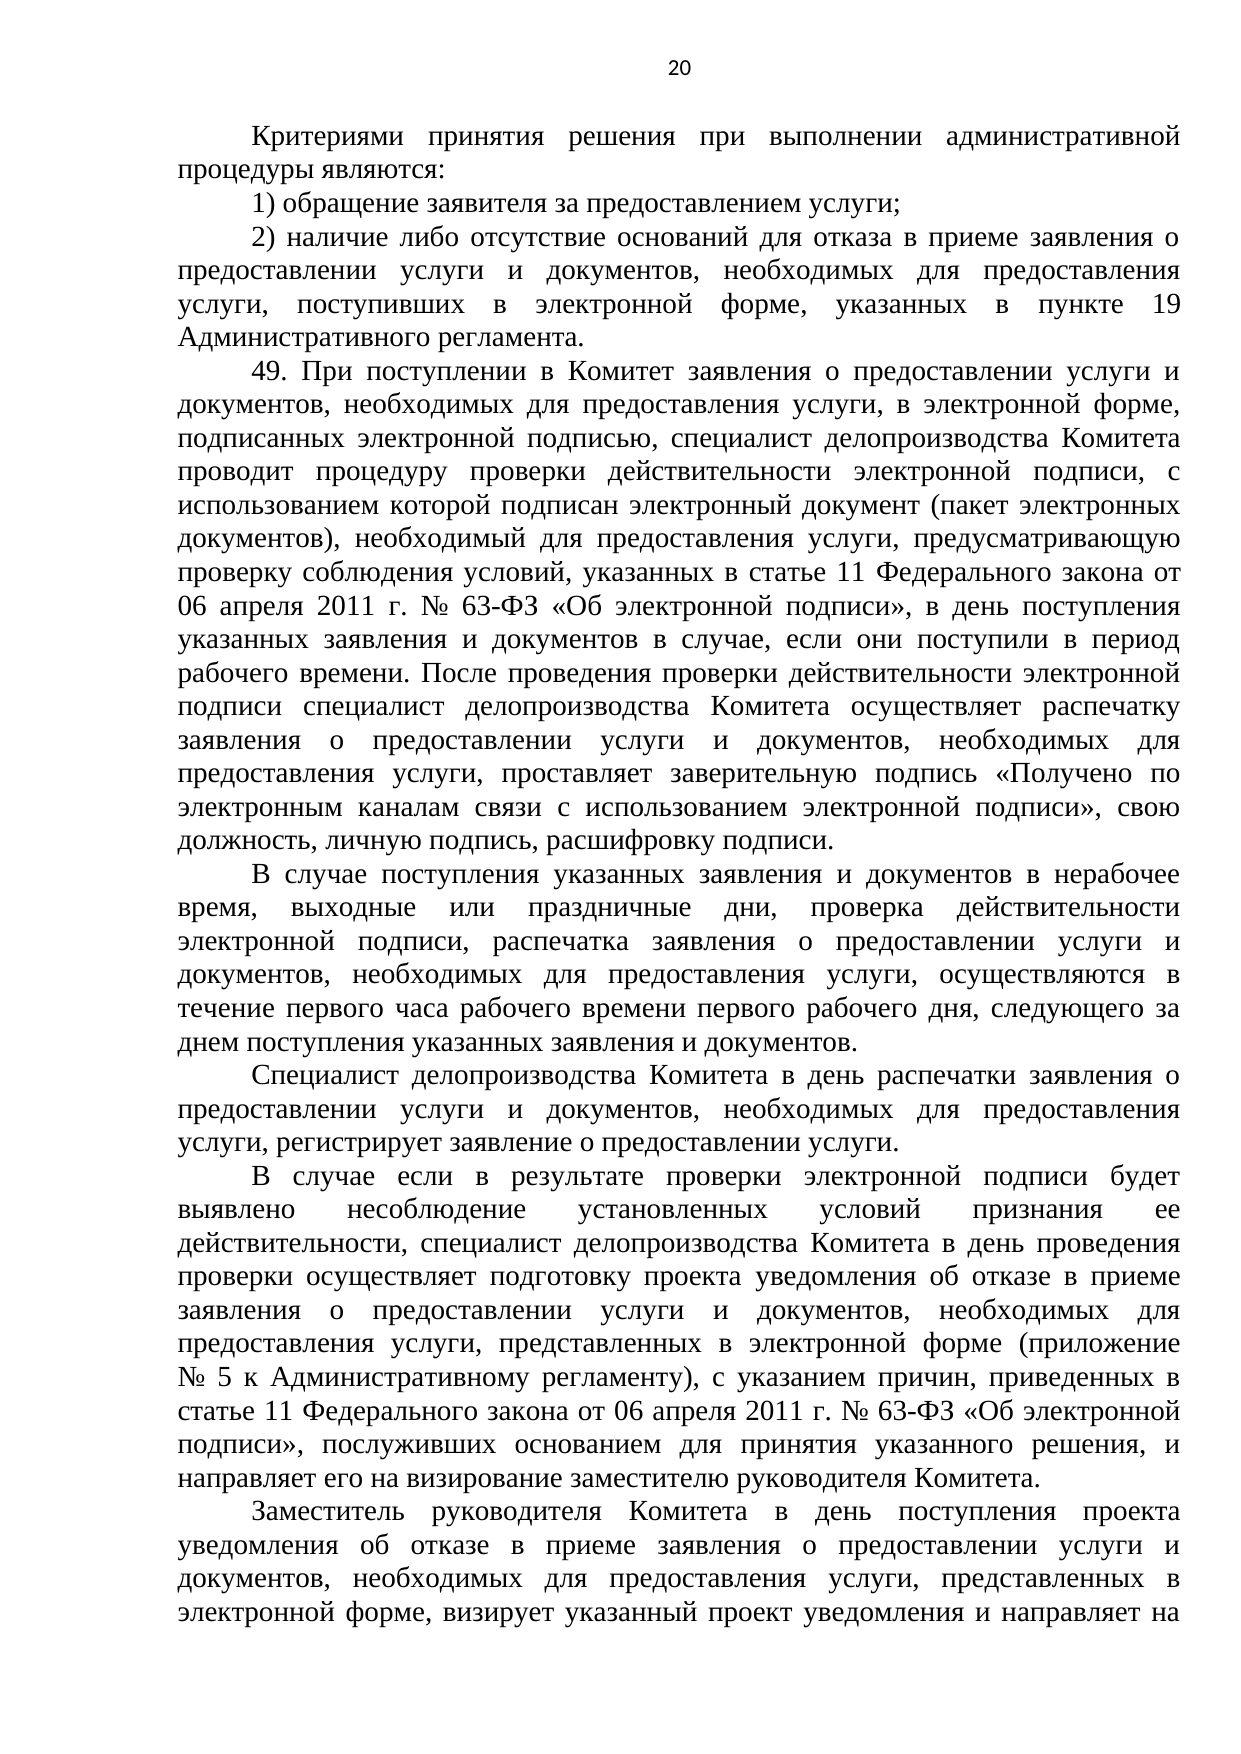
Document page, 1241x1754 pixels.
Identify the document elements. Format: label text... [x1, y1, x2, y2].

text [177, 1493, 1181, 1627]
text Специалист делопроизводства Комитета в день распечатки заявления о предоставлении услуги и документов, необходимых для предоставления услуги, регистрирует заявление о предоставлении услуги. [177, 1057, 1181, 1158]
text Критериями принятия решения при выполнении административной процедуры являются: [177, 118, 1181, 185]
text 49. При поступлении в Комитет заявления о предоставлении услуги и документов, необходимых для предоставления услуги, в электронной форме, подписанных электронной подписью, специалист делопроизводства Комитета проводит процедуру проверки действительности электронной подписи, с использованием которой подписан электронный документ (пакет электронных документов), необходимый для предоставления услуги, предусматривающую проверку соблюдения условий, указанных в статье 11 Федерального закона от 06 апреля 2011 г. № 63-ФЗ «Об электронной подписи», в день поступления указанных заявления и документов в случае, если они поступили в период рабочего времени. После проведения проверки действительности электронной подписи специалист делопроизводства Комитета осуществляет распечатку заявления о предоставлении услуги и документов, необходимых для предоставления услуги, проставляет заверительную подпись «Получено по электронным каналам связи с использованием электронной подписи», свою должность, личную подпись, расшифровку подписи. [177, 353, 1181, 856]
text 1) обращение заявителя за предоставлением услуги; [177, 185, 1181, 219]
text 2) наличие либо отсутствие оснований для отказа в приеме заявления о предоставлении услуги и документов, необходимых для предоставления услуги, поступивших в электронной форме, указанных в пункте 19 Административного регламента. [177, 219, 1181, 353]
text В случае поступления указанных заявления и документов в нерабочее время, выходные или праздничные дни, проверка действительности электронной подписи, распечатка заявления о предоставлении услуги и документов, необходимых для предоставления услуги, осуществляются в течение первого часа рабочего времени первого рабочего дня, следующего за днем поступления указанных заявления и документов. [177, 856, 1181, 1057]
text В случае если в результате проверки электронной подписи будет выявлено несоблюдение установленных условий признания ее действительности, специалист делопроизводства Комитета в день проведения проверки осуществляет подготовку проекта уведомления об отказе в приеме заявления о предоставлении услуги и документов, необходимых для предоставления услуги, представленных в электронной форме (приложение № 5 к Административному регламенту), с указанием причин, приведенных в статье 11 Федерального закона от 06 апреля 2011 г. № 63-ФЗ «Об электронной подписи», послуживших основанием для принятия указанного решения, и направляет его на визирование заместителю руководителя Комитета. [177, 1158, 1181, 1493]
